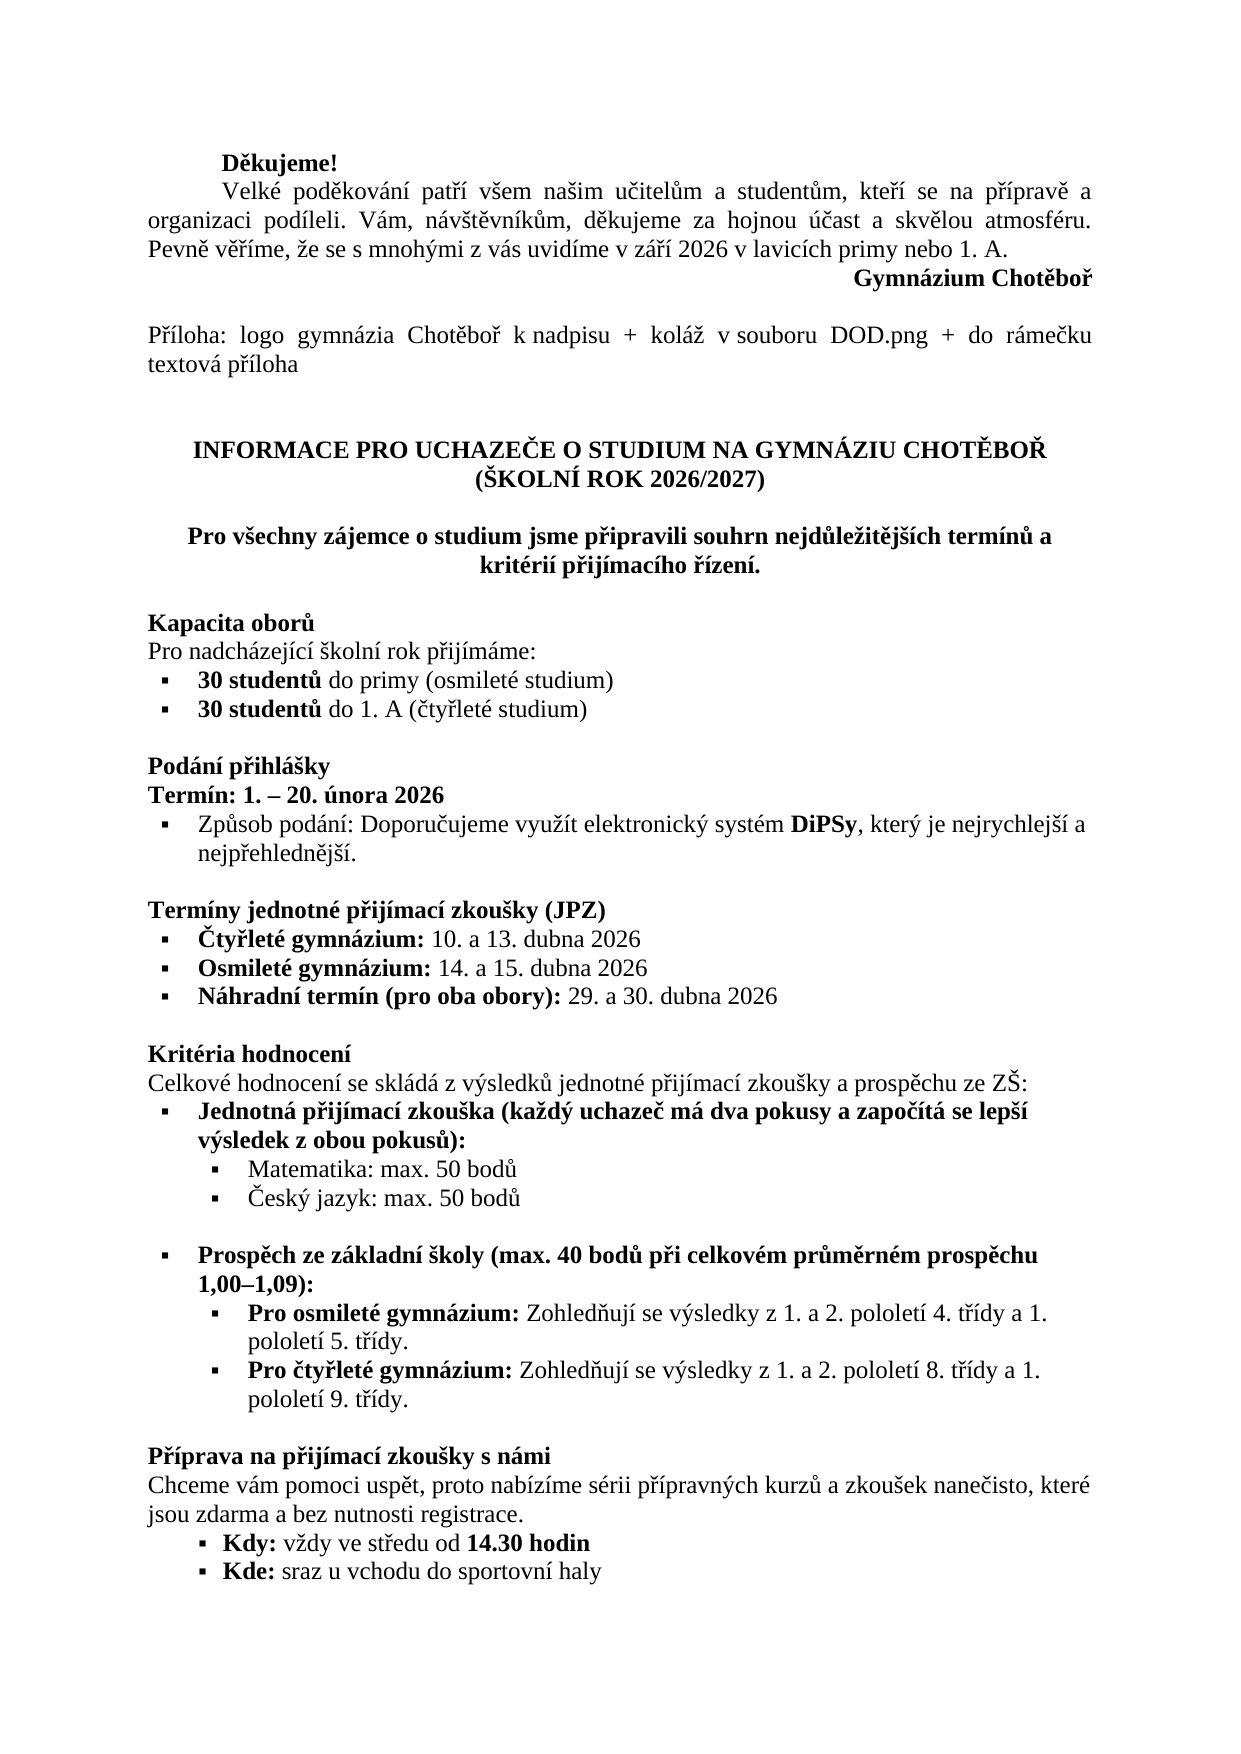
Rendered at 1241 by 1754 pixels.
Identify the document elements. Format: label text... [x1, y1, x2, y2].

list Čtyřleté gymnázium: 10. a 13. dubna 2026 [160, 924, 1093, 953]
list Matematika: max. 50 bodů [210, 1154, 1093, 1183]
text Kapacita oborů Pro nadcházející školní rok přijímáme: [148, 608, 1093, 665]
text Gymnázium Chotěboř [198, 263, 1093, 291]
list Pro čtyřleté gymnázium: Zohledňují se výsledky z 1. a 2. pololetí 8. třídy a 1. pololetí 9. třídy. [210, 1355, 1093, 1413]
list Osmileté gymnázium: 14. a 15. dubna 2026 [160, 953, 1093, 981]
list Český jazyk: max. 50 bodů [210, 1183, 1093, 1240]
text Příprava na přijímací zkoušky s námi Chceme vám pomoci uspět, proto nabízíme sérii přípravných kurzů a zkoušek nanečisto, které jsou zdarma a bez nutnosti registrace. [148, 1441, 1093, 1528]
list Prospěch ze základní školy (max. 40 bodů při celkovém průměrném prospěchu 1,00–1,09): [160, 1240, 1093, 1298]
text Termíny jednotné přijímací zkoušky (JPZ) [148, 895, 1093, 924]
list Způsob podání: Doporučujeme využít elektronický systém DiPSy, který je nejrychlejší a nejpřehlednější. [160, 809, 1093, 866]
text Velké poděkování patří všem našim učitelům a studentům, kteří se na přípravě a organizaci podíleli. Vám, návštěvníkům, děkujeme za hojnou účast a skvělou atmosféru. Pevně věříme, že se s mnohými z vás uvidíme v září 2026 v lavicích primy nebo 1. A. [148, 176, 1093, 263]
text Pro všechny zájemce o studium jsme připravili souhrn nejdůležitějších termínů a kritérií přijímacího řízení. [148, 521, 1093, 579]
list 30 studentů do primy (osmileté studium) [160, 665, 1093, 694]
list Pro osmileté gymnázium: Zohledňují se výsledky z 1. a 2. pololetí 4. třídy a 1. pololetí 5. třídy. [210, 1298, 1093, 1355]
list Náhradní termín (pro oba obory): 29. a 30. dubna 2026 [160, 981, 1093, 1010]
text INFORMACE PRO UCHAZEČE O STUDIUM NA GYMNÁZIU CHOTĚBOŘ (ŠKOLNÍ ROK 2026/2027) [148, 435, 1093, 521]
list Kde: sraz u vchodu do sportovní haly [198, 1556, 1093, 1585]
text Kritéria hodnocení Celkové hodnocení se skládá z výsledků jednotné přijímací zkoušky a prospěchu ze ZŠ: [148, 1039, 1093, 1096]
text Příloha: logo gymnázia Chotěboř k nadpisu + koláž v souboru DOD.png + do rámečku textová příloha [148, 320, 1093, 378]
text Děkujeme! [148, 148, 1093, 176]
list Kdy: vždy ve středu od 14.30 hodin [198, 1528, 1093, 1556]
text Podání přihlášky Termín: 1. – 20. února 2026 [148, 751, 1093, 809]
list 30 studentů do 1. A (čtyřleté studium) [160, 694, 1093, 723]
list Jednotná přijímací zkouška (každý uchazeč má dva pokusy a započítá se lepší výsledek z obou pokusů): [160, 1096, 1093, 1154]
